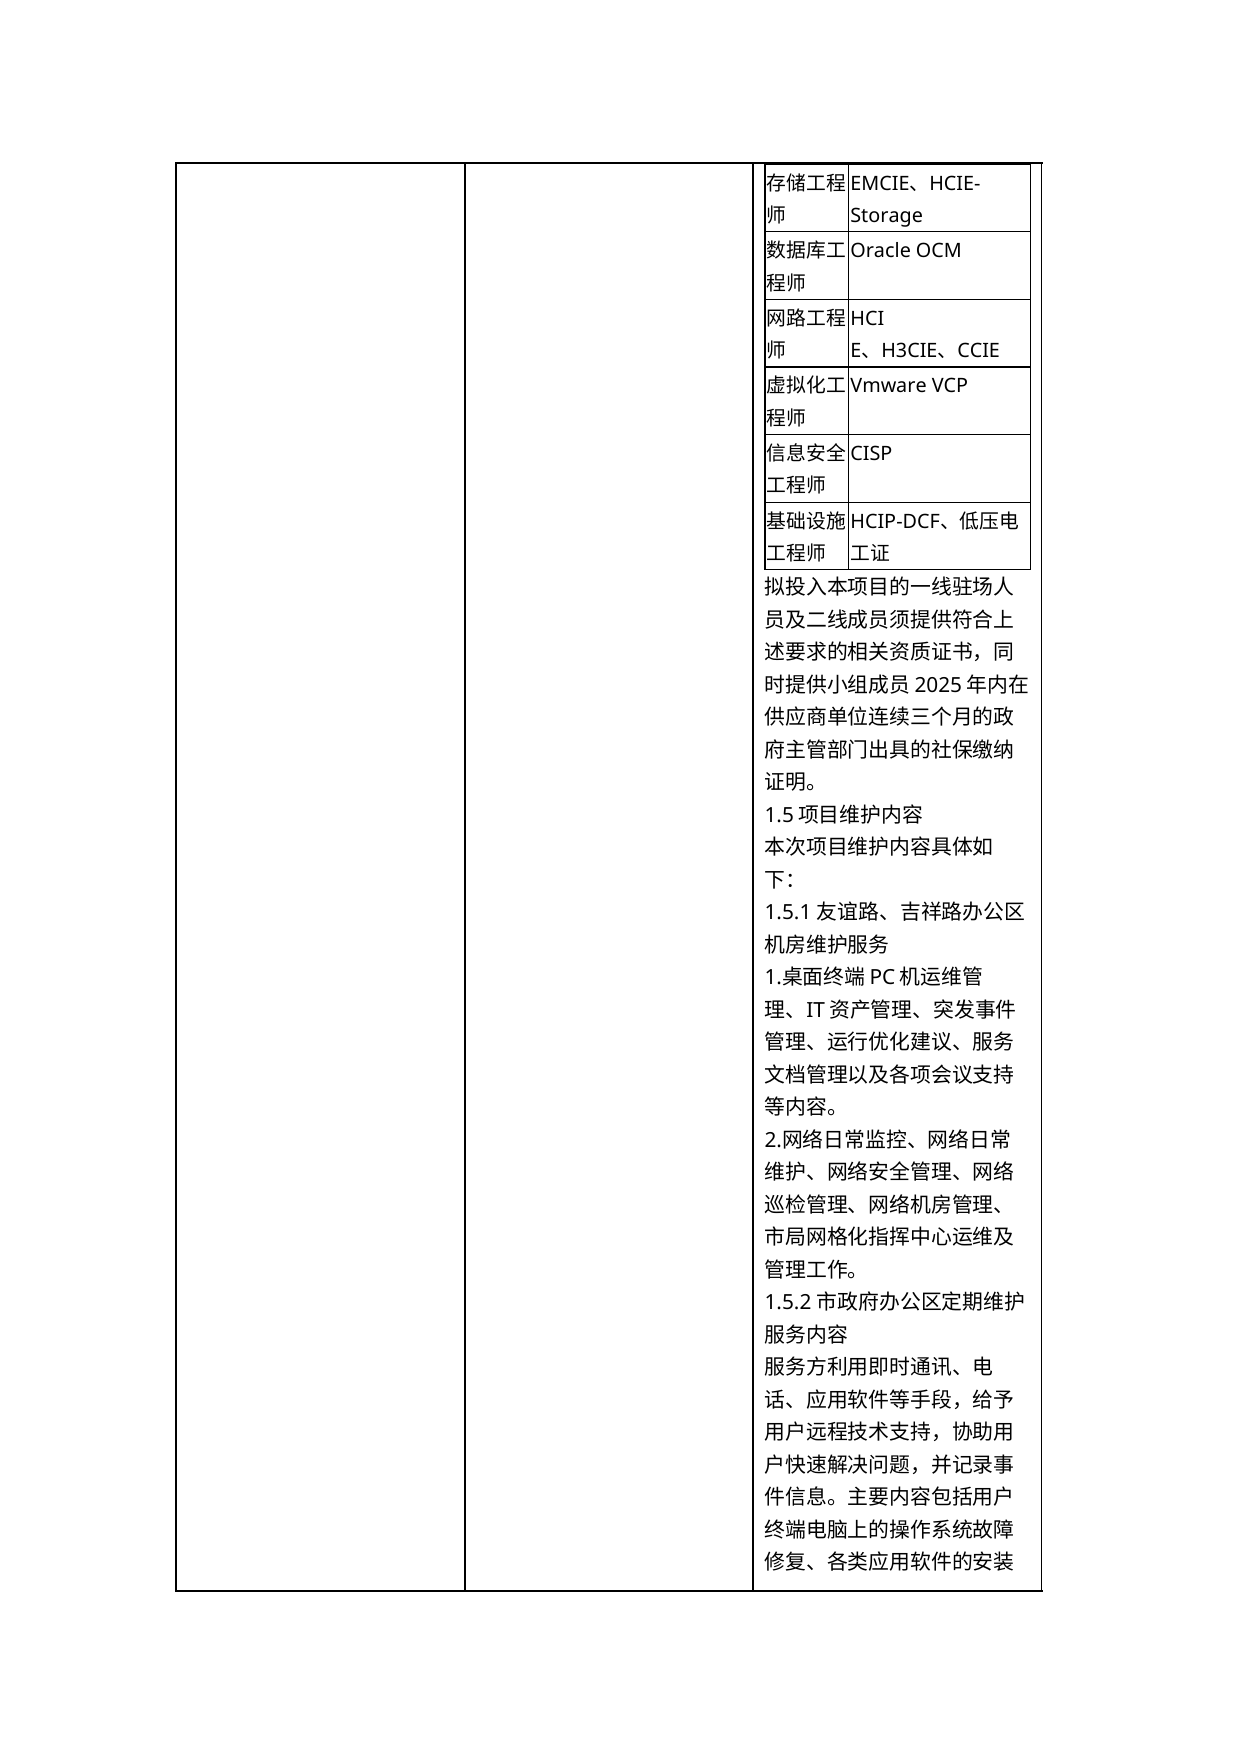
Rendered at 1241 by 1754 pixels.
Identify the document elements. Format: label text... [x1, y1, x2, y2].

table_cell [754, 164, 1041, 1590]
table_cell 1 [177, 164, 464, 1590]
table_cell [466, 164, 752, 1590]
